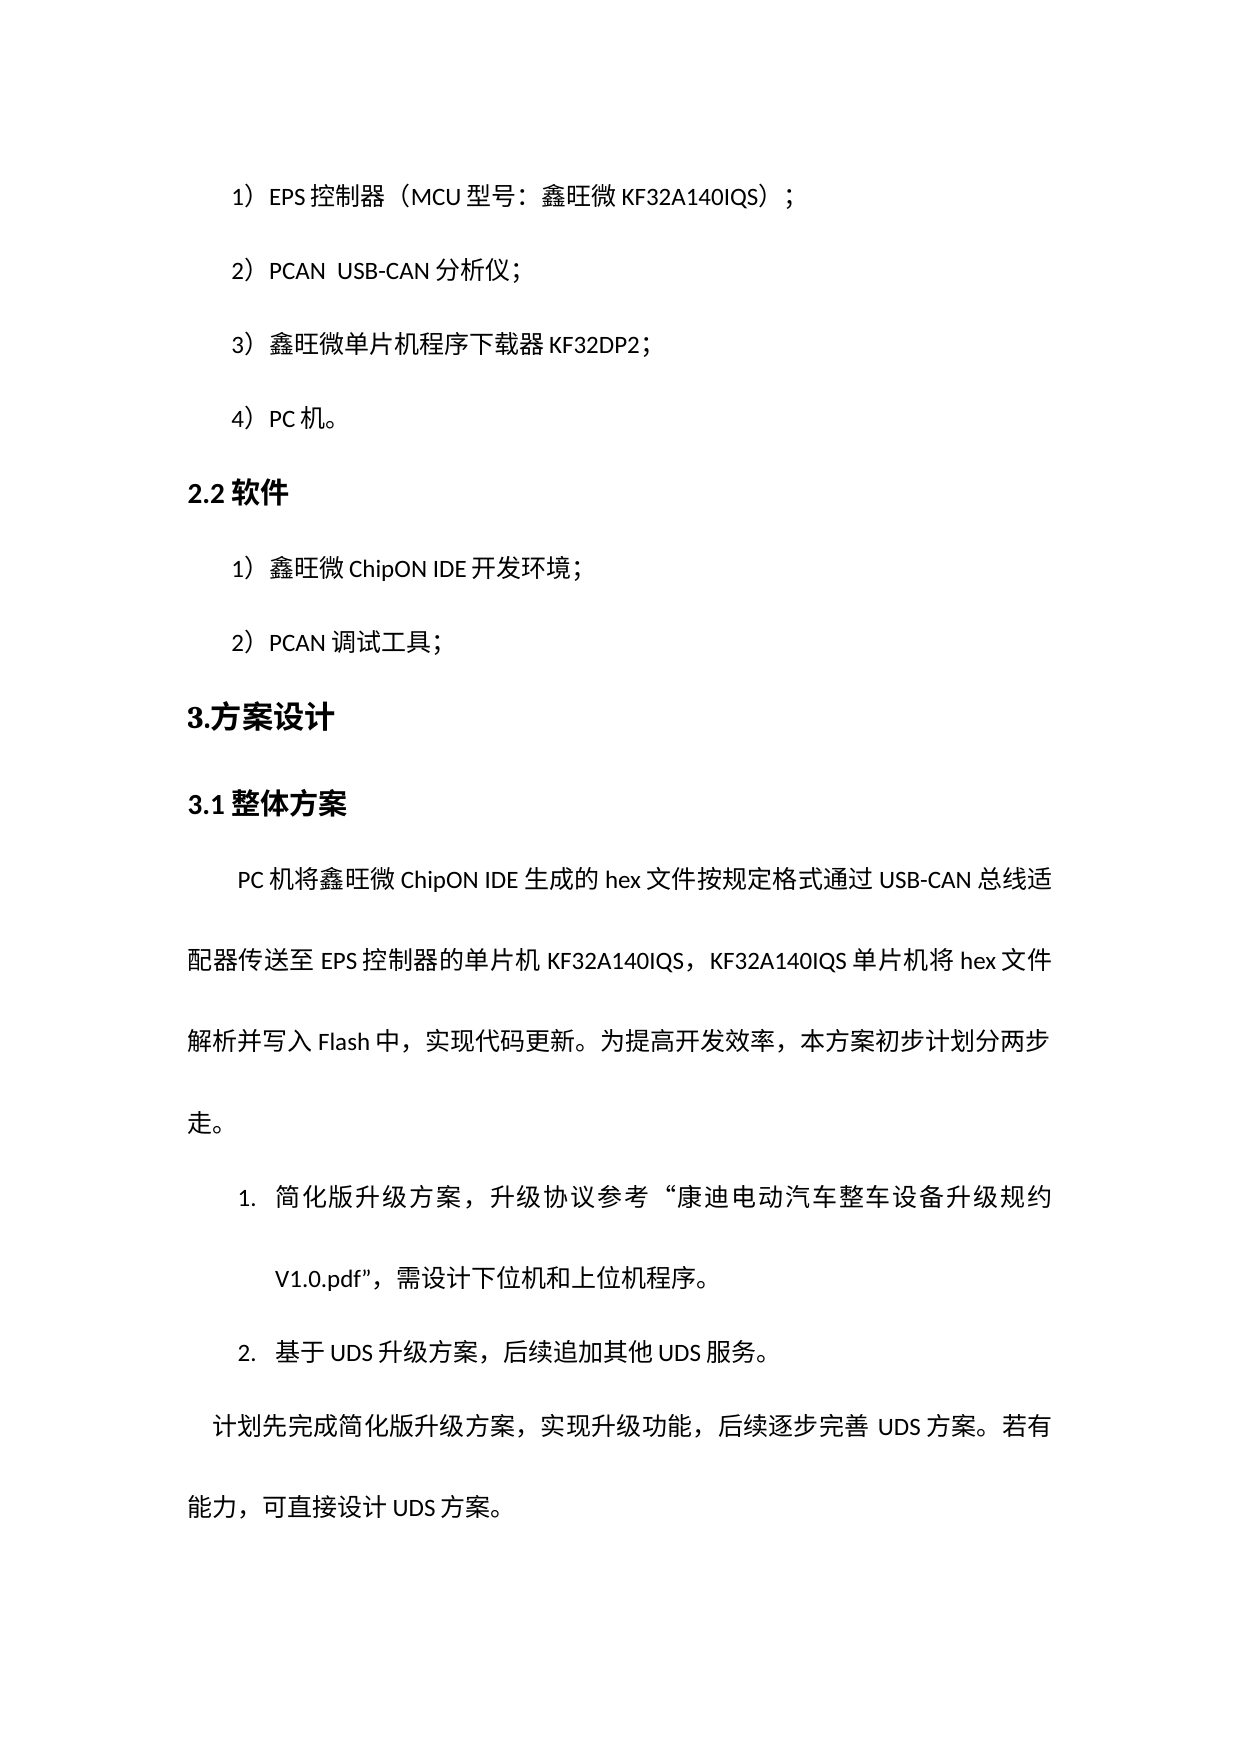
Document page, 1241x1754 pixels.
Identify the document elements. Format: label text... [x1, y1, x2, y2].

text 4）PC机。 [187, 384, 1053, 449]
subtitle 3.方案设计 [187, 682, 1053, 747]
list 简化版升级方案，升级协议参考“康迪电动汽车整车设备升级规约V1.0.pdf”，需设计下位机和上位机程序。 [237, 1163, 1053, 1309]
text 1）EPS控制器（MCU型号：鑫旺微KF32A140IQS）； [187, 162, 1053, 227]
text 3）鑫旺微单片机程序下载器KF32DP2； [187, 310, 1053, 375]
text 2）PCAN USB-CAN分析仪； [187, 236, 1053, 301]
text 2.2软件 [187, 458, 1053, 523]
text 2）PCAN调试工具； [187, 608, 1053, 673]
list 基于UDS升级方案，后续追加其他UDS服务。 [237, 1318, 1053, 1383]
text 计划先完成简化版升级方案，实现升级功能，后续逐步完善UDS方案。若有能力，可直接设计UDS方案。 [187, 1392, 1053, 1538]
text PC机将鑫旺微ChipON IDE生成的hex文件按规定格式通过USB-CAN总线适配器传送至EPS控制器的单片机KF32A140IQS，KF32A140IQS单片机将hex文件解析并写入Flash中，实现代码更新。为提高开发效率，本方案初步计划分两步走。 [187, 845, 1053, 1154]
text 1）鑫旺微ChipON IDE开发环境； [187, 534, 1053, 599]
text 3.1整体方案 [187, 769, 1053, 834]
